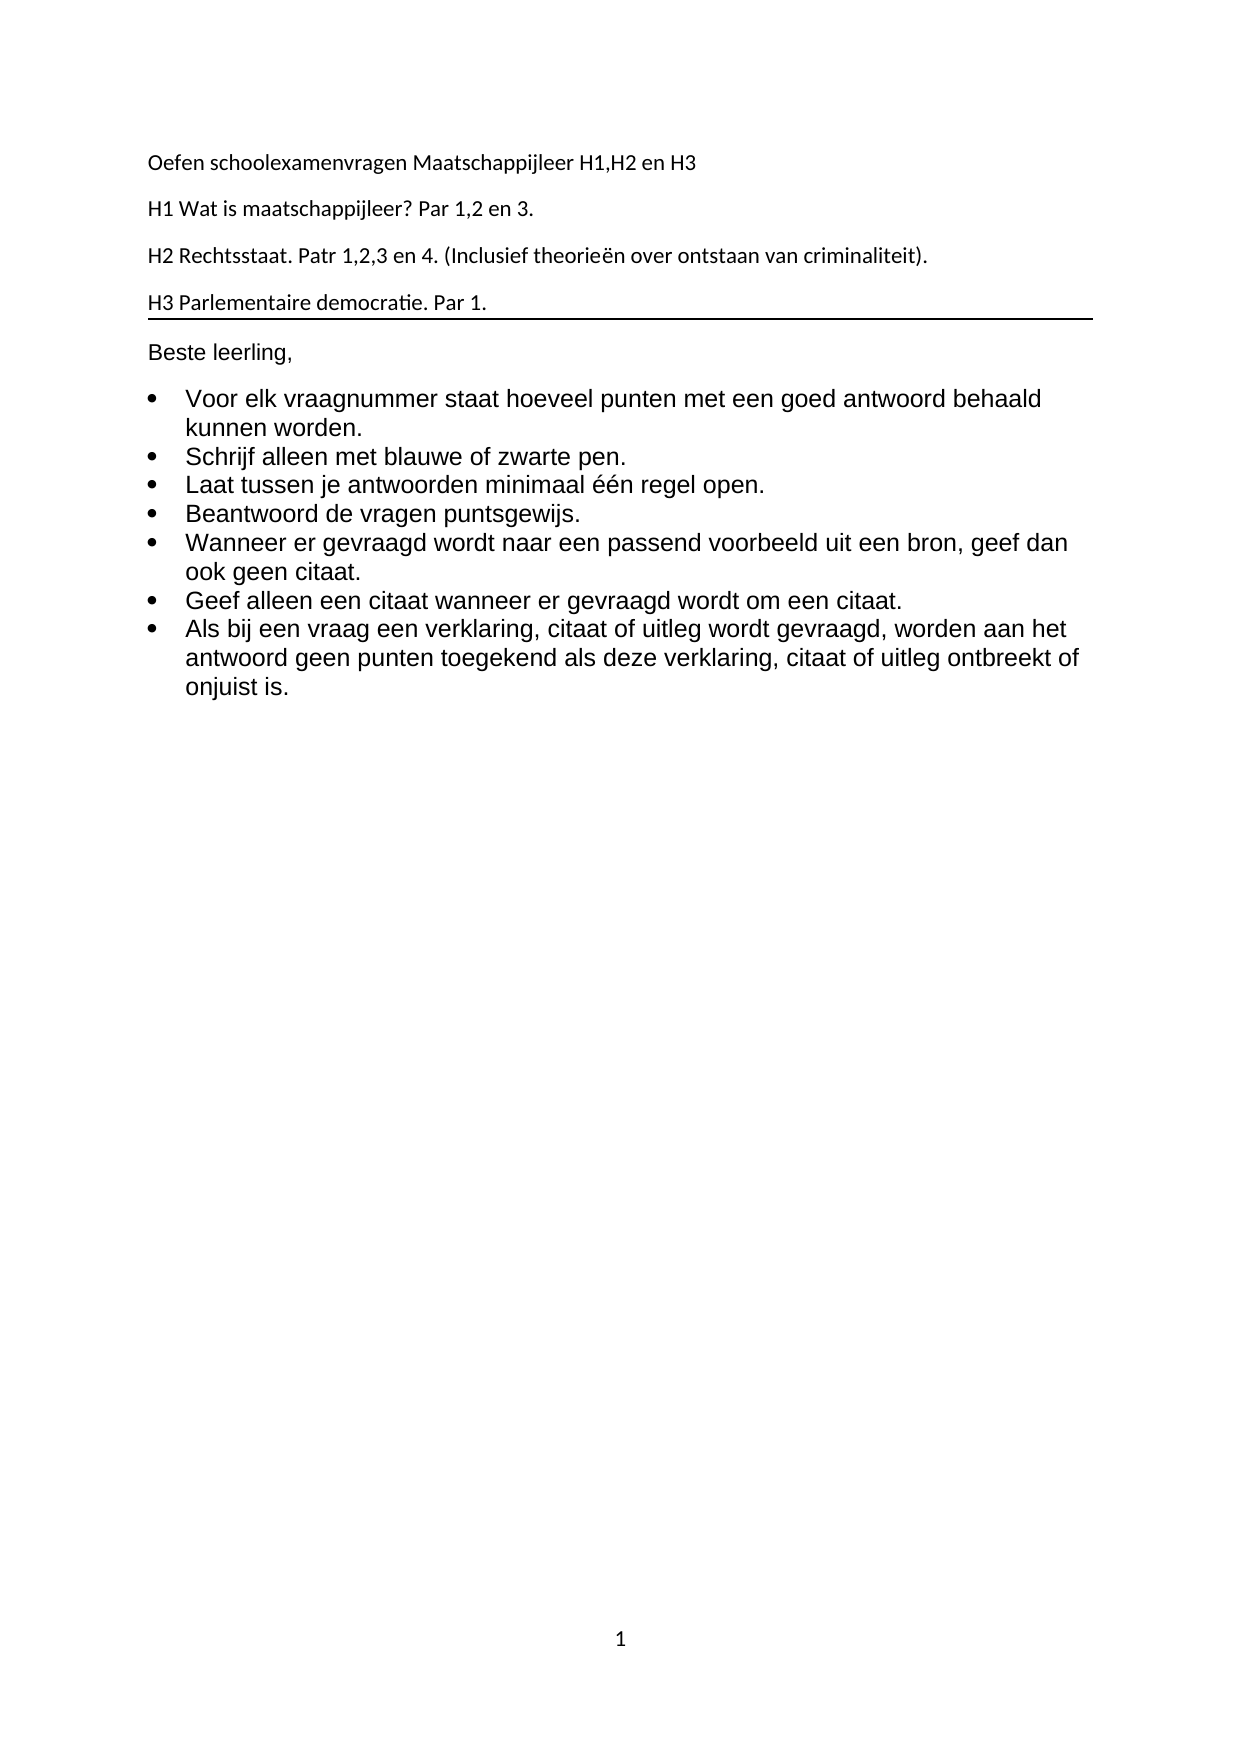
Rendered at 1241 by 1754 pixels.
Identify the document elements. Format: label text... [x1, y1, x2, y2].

list Als bij een vraag een verklaring, citaat of uitleg wordt gevraagd, worden aan het antwoord geen punten toegekend als deze verklaring, citaat of uitleg ontbreekt of onjuist is. [148, 614, 1093, 701]
text H1 Wat is maatschappijleer? Par 1,2 en 3. [148, 194, 1093, 222]
list Laat tussen je antwoorden minimaal één regel open. [148, 470, 1093, 499]
list Beantwoord de vragen puntsgewijs. [148, 499, 1093, 528]
text Oefen schoolexamenvragen Maatschappijleer H1,H2 en H3 [148, 148, 1093, 176]
list Voor elk vraagnummer staat hoeveel punten met een goed antwoord behaald kunnen worden. [148, 384, 1093, 441]
list Wanneer er gevraagd wordt naar een passend voorbeeld uit een bron, geef dan ook geen citaat. [148, 528, 1093, 586]
list Schrijf alleen met blauwe of zwarte pen. [148, 441, 1093, 470]
list Geef alleen een citaat wanneer er gevraagd wordt om een citaat. [148, 586, 1093, 614]
text H3 Parlementaire democratie. Par 1. [148, 288, 1093, 318]
text H2 Rechtsstaat. Patr 1,2,3 en 4. (Inclusief theorieën over ontstaan van criminaliteit). [148, 241, 1093, 269]
text Beste leerling, [148, 339, 1093, 365]
